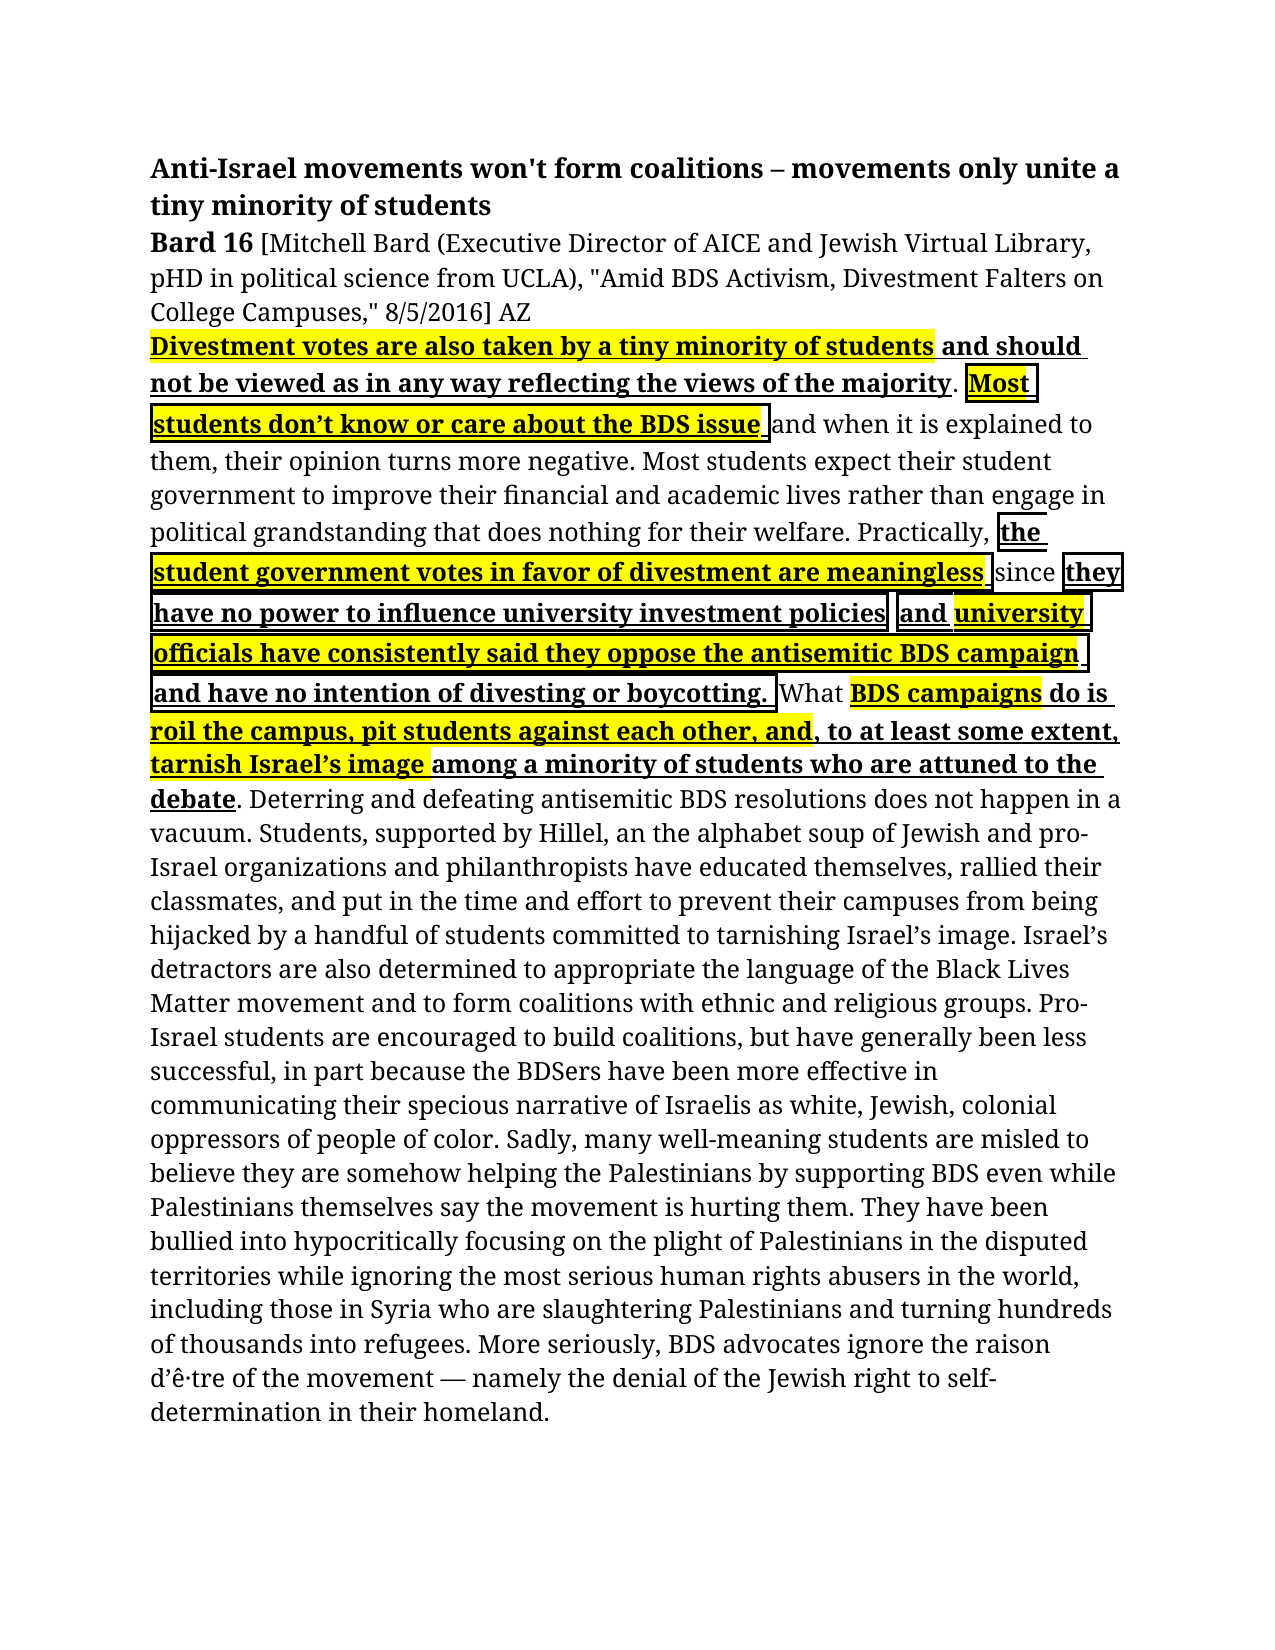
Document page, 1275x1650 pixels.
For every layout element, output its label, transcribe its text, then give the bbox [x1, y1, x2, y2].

text Divestment votes are also taken by a tiny minority of students and should not be viewed as in any way reflecting the views of the majority. Most students don’t know or care about the BDS issue and when it is explained to them, their opinion turns more negative. Most students expect their student government to improve their financial and academic lives rather than engage in political grandstanding that does nothing for their welfare. Practically, the student government votes in favor of divestment are meaningless since they have no power to influence university investment policies and university officials have consistently said they oppose the antisemitic BDS campaign and have no intention of divesting or boycotting. What BDS campaigns do is roil the campus, pit students against each other, and, to at least some extent, tarnish Israel’s image among a minority of students who are attuned to the debate. Deterring and defeating antisemitic BDS resolutions does not happen in a vacuum. Students, supported by Hillel, an the alphabet soup of Jewish and pro-Israel organizations and philanthropists have educated themselves, rallied their classmates, and put in the time and effort to prevent their campuses from being hijacked by a handful of students committed to tarnishing Israel’s image. Israel’s detractors are also determined to appropriate the language of the Black Lives Matter movement and to form coalitions with ethnic and religious groups. Pro-Israel students are encouraged to build coalitions, but have generally been less successful, in part because the BDSers have been more effective in communicating their specious narrative of Israelis as white, Jewish, colonial oppressors of people of color. Sadly, many well-meaning students are misled to believe they are somehow helping the Palestinians by supporting BDS even while Palestinians themselves say the movement is hurting them. They have been bullied into hypocritically focusing on the plight of Palestinians in the disputed territories while ignoring the most serious human rights abusers in the world, including those in Syria who are slaughtering Palestinians and turning hundreds of thousands into refugees. More seriously, BDS advocates ignore the raison d’ê·tre of the movement — namely the denial of the Jewish right to self-determination in their homeland. [150, 329, 1125, 1428]
text Bard 16 [Mitchell Bard (Executive Director of AICE and Jewish Virtual Library, pHD in political science from UCLA), "Amid BDS Activism, Divestment Falters on College Campuses," 8/5/2016] AZ [150, 224, 1125, 329]
subtitle Anti-Israel movements won't form coalitions – movements only unite a tiny minority of students [150, 150, 1125, 224]
